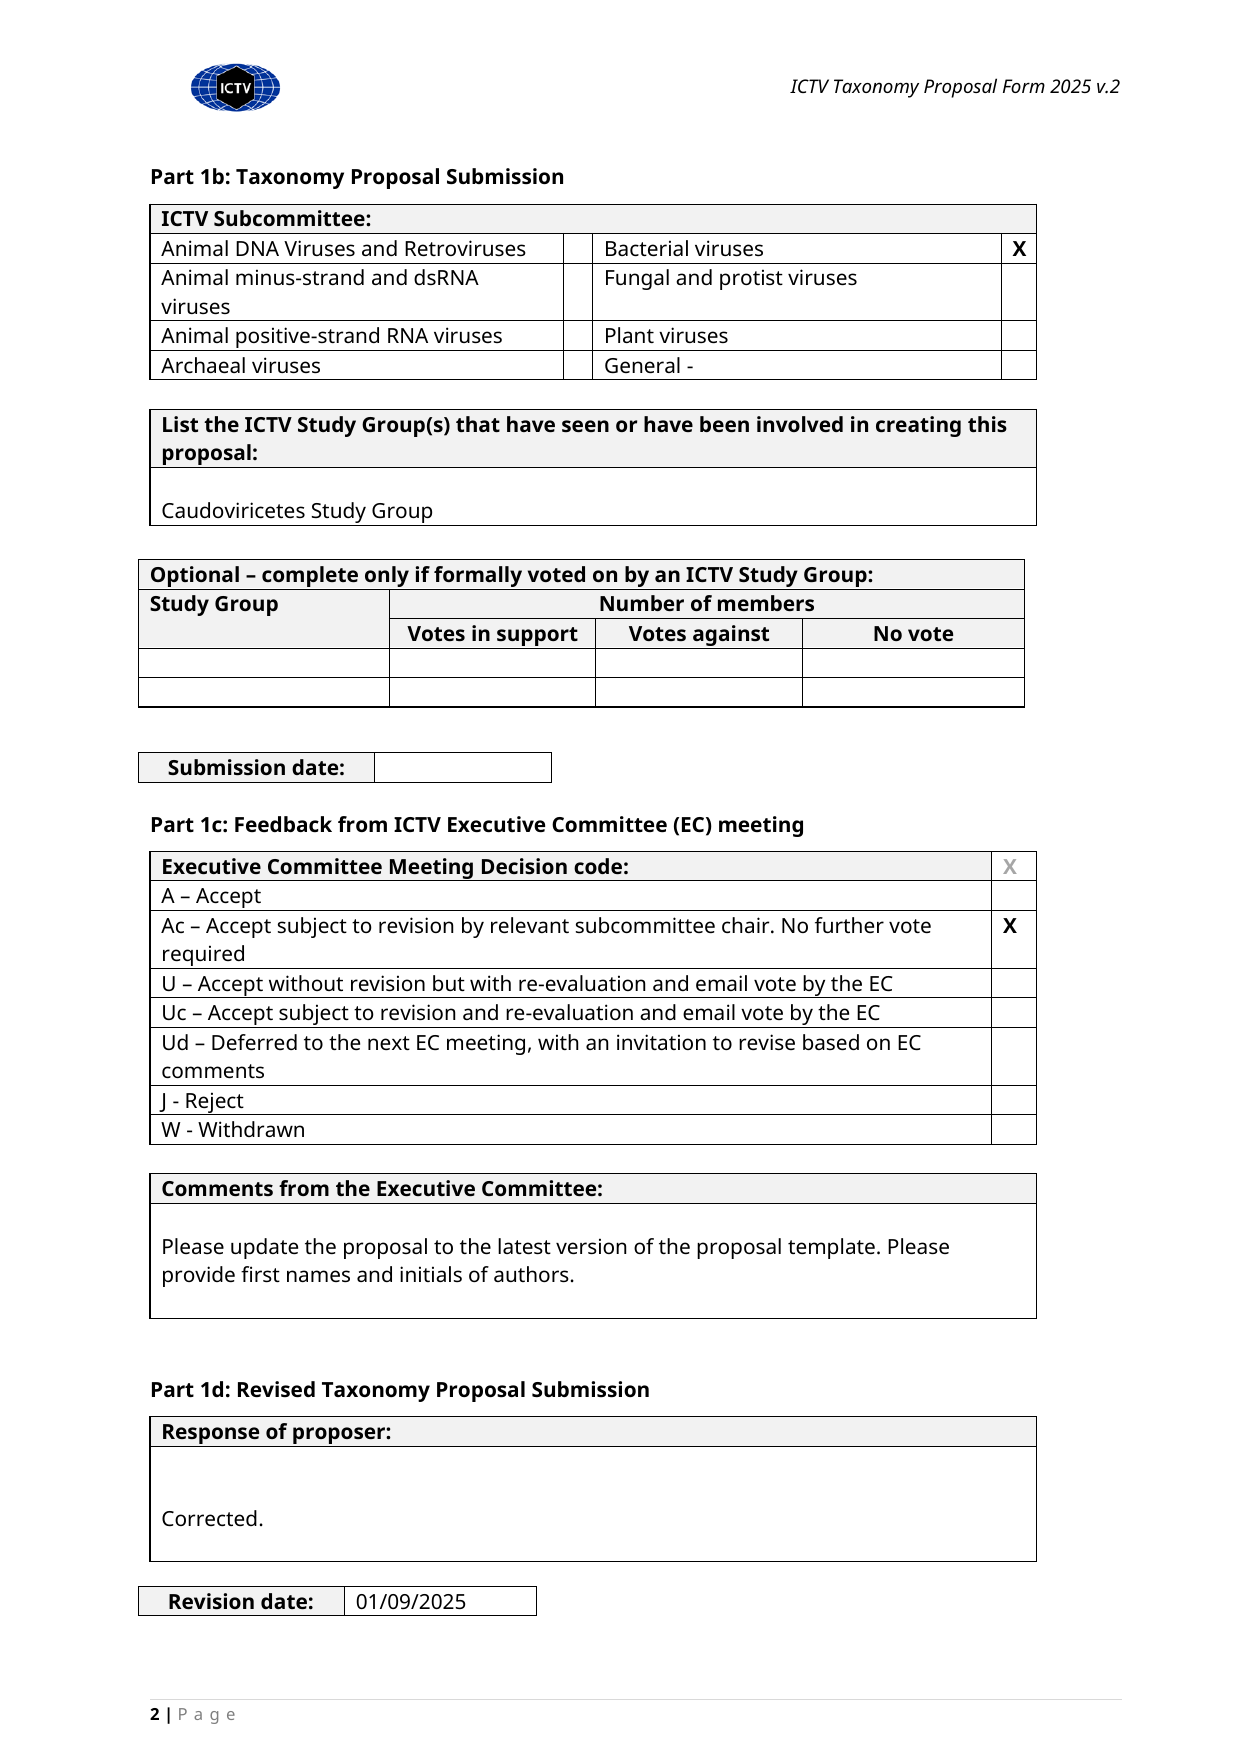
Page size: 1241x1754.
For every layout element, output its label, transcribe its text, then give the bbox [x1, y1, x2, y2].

table_cell Ud – Deferred to the next EC meeting, with an invitation to revise based on EC comments [151, 1028, 991, 1085]
table_header ICTV Subcommittee: [151, 205, 1036, 233]
table_cell [564, 351, 592, 379]
table_cell [596, 649, 802, 677]
table_cell [803, 678, 1024, 706]
table_cell Corrected. [151, 1447, 1036, 1561]
table_cell Study Group [139, 590, 389, 647]
table_cell W - Withdrawn [151, 1115, 991, 1144]
table_cell General - [593, 351, 1001, 379]
table_cell Bacterial viruses [593, 234, 1001, 262]
table_cell X [992, 911, 1036, 968]
table_cell [992, 1028, 1036, 1085]
text Part 1c: Feedback from ICTV Executive Committee (EC) meeting [150, 810, 1036, 838]
table_cell U – Accept without revision but with re-evaluation and email vote by the EC [151, 969, 991, 997]
table_cell Animal DNA Viruses and Retroviruses [151, 234, 563, 262]
table_header Response of proposer: [151, 1417, 1036, 1446]
table_cell Fungal and protist viruses [593, 264, 1001, 320]
table_cell Animal positive-strand RNA viruses [151, 321, 563, 350]
table_cell [992, 998, 1036, 1027]
table_header [375, 753, 551, 782]
table_cell J - Reject [151, 1086, 991, 1114]
table_cell [139, 649, 389, 677]
table_cell Plant viruses [593, 321, 1001, 350]
table_cell No vote [803, 619, 1024, 647]
table_cell [992, 969, 1036, 997]
table_cell [596, 678, 802, 706]
table_cell Votes in support [390, 619, 595, 647]
table_header Optional – complete only if formally voted on by an ICTV Study Group: [139, 560, 1024, 588]
table_cell [564, 264, 592, 320]
table_header Executive Committee Meeting Decision code: [151, 852, 991, 880]
table_header 01/09/2025 [345, 1587, 536, 1615]
table_cell [1002, 351, 1036, 379]
text Part 1b: Taxonomy Proposal Submission [150, 162, 1122, 191]
table_cell [564, 234, 592, 262]
table_cell [992, 881, 1036, 910]
table_cell [803, 649, 1024, 677]
table_cell [139, 678, 389, 706]
table_header X [992, 852, 1036, 880]
table_header Submission date: [139, 753, 374, 782]
table_cell X [1002, 234, 1036, 262]
table_cell Ac – Accept subject to revision by relevant subcommittee chair. No further vote required [151, 911, 991, 968]
text Part 1d: Revised Taxonomy Proposal Submission [150, 1375, 1122, 1404]
table_cell [564, 321, 592, 350]
table_cell Please update the proposal to the latest version of the proposal template. Please provide first names and initials of authors. [151, 1204, 1036, 1317]
picture [190, 56, 282, 113]
table_cell Animal minus-strand and dsRNA viruses [151, 264, 563, 320]
table_cell Number of members [390, 590, 1024, 618]
table_cell [390, 678, 595, 706]
table_cell [1002, 321, 1036, 350]
table_header Revision date: [139, 1587, 344, 1615]
table_cell Archaeal viruses [151, 351, 563, 379]
table_cell Votes against [596, 619, 802, 647]
table_cell Uc – Accept subject to revision and re-evaluation and email vote by the EC [151, 998, 991, 1027]
table_header Comments from the Executive Committee: [151, 1174, 1036, 1203]
table_header List the ICTV Study Group(s) that have seen or have been involved in creating this proposal: [151, 410, 1036, 467]
table_cell [992, 1115, 1036, 1144]
table_cell [390, 649, 595, 677]
table_cell Caudoviricetes Study Group [151, 468, 1036, 524]
table_cell [992, 1086, 1036, 1114]
table_cell [1002, 264, 1036, 320]
table_cell A – Accept [151, 881, 991, 910]
